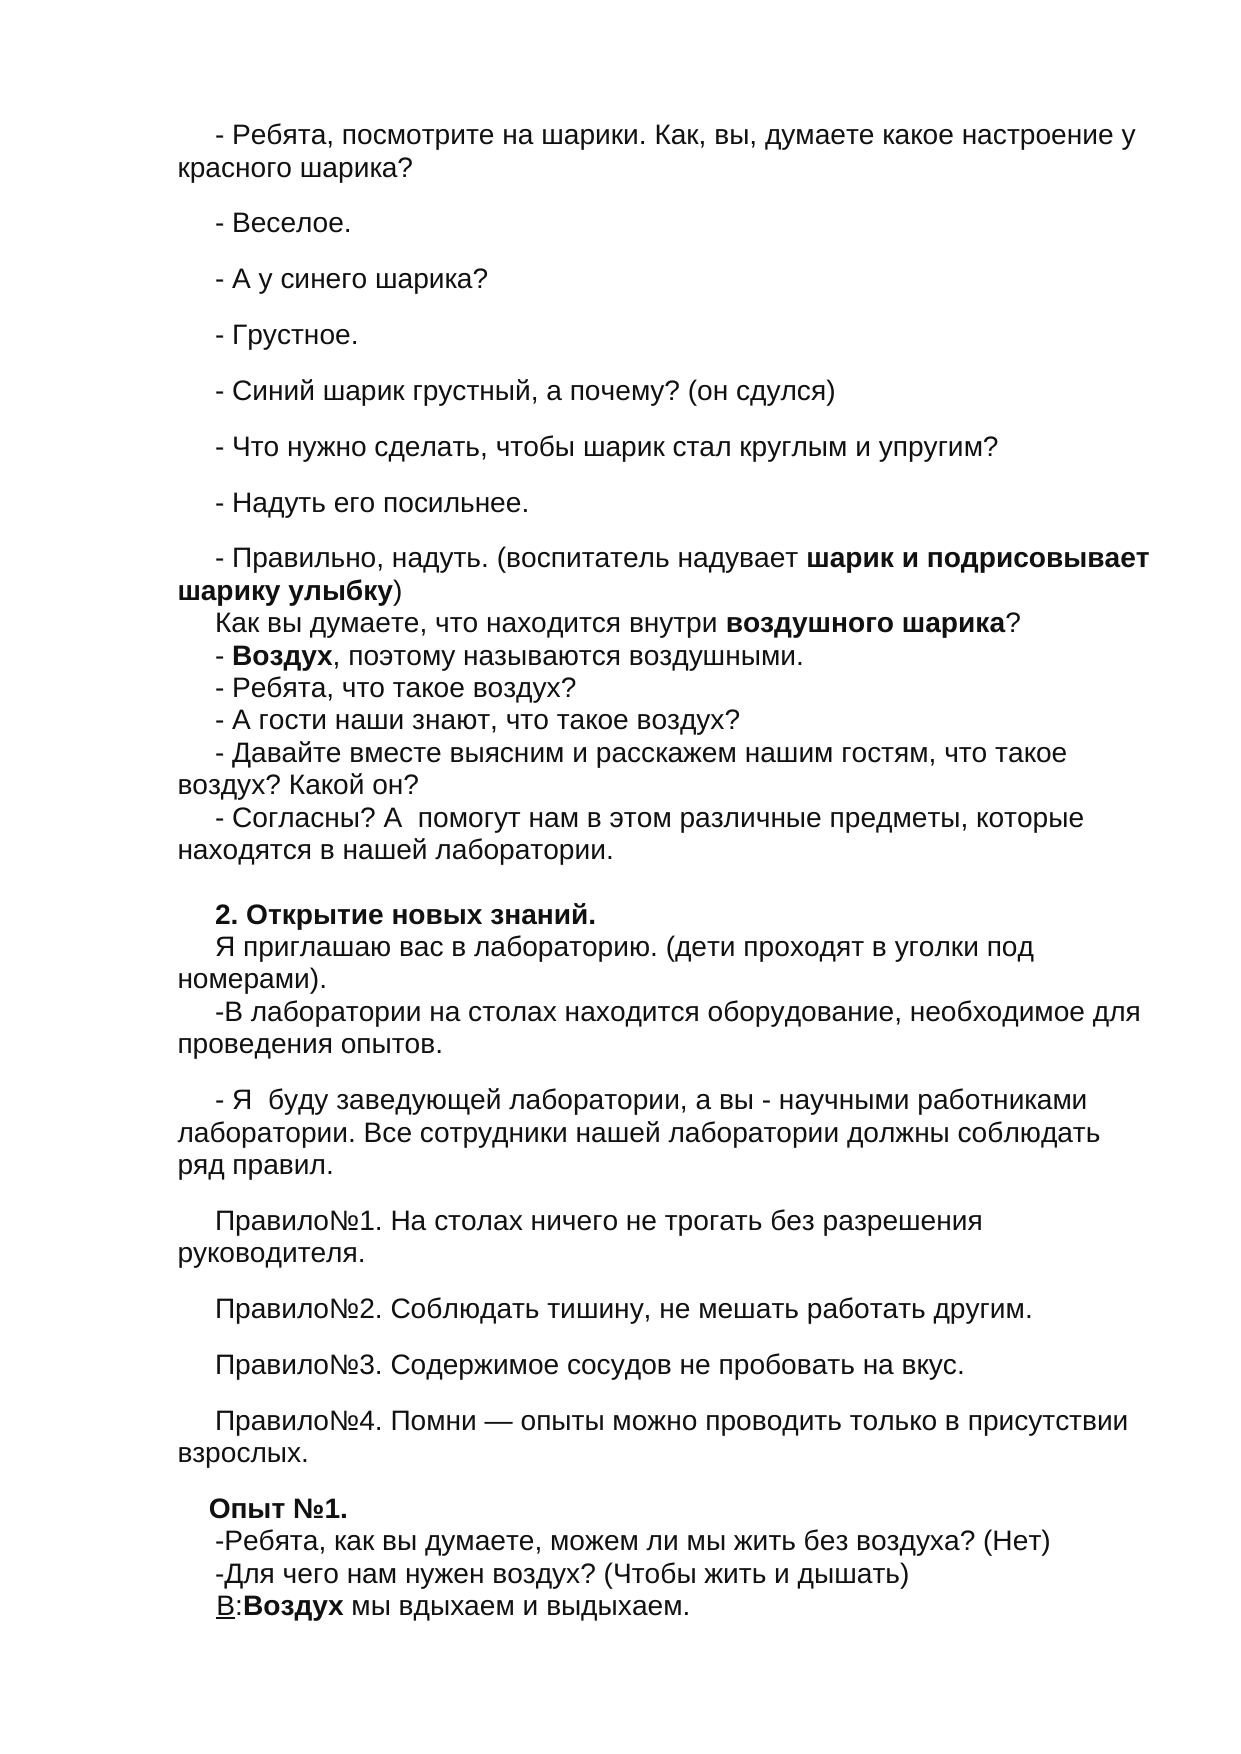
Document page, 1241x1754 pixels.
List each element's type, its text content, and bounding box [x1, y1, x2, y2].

text -Ребята, как вы думаете, можем ли мы жить без воздуха? (Нет) [177, 1524, 1152, 1557]
text - Ребята, что такое воздух? [177, 671, 1152, 703]
text Опыт №1. [177, 1492, 1152, 1524]
text В:Воздух мы вдыхаем и выдыхаем. [177, 1589, 1152, 1621]
text - Воздух, поэтому называются воздушными. [177, 638, 1152, 671]
text Правило№3. Содержимое сосудов не пробовать на вкус. [177, 1348, 1152, 1380]
text Как вы думаете, что находится внутри воздушного шарика? [177, 606, 1152, 638]
text Правило№2. Соблюдать тишину, не мешать работать другим. [177, 1292, 1152, 1324]
text - Надуть его посильнее. [177, 486, 1152, 518]
text - Правильно, надуть. (воспитатель надувает шарик и подрисовывает шарику улыбку) [177, 541, 1152, 606]
text - А у синего шарика? [177, 262, 1152, 294]
text - Я буду заведующей лаборатории, а вы - научными работниками лаборатории. Все сотрудники нашей лаборатории должны соблюдать ряд правил. [177, 1083, 1152, 1180]
text 2. Открытие новых знаний. [177, 898, 1152, 930]
text -Для чего нам нужен воздух? (Чтобы жить и дышать) [177, 1557, 1152, 1589]
text - Ребята, посмотрите на шарики. Как, вы, думаете какое настроение у красного шарика? [177, 118, 1152, 183]
text - Давайте вместе выясним и расскажем нашим гостям, что такое воздух? Какой он? [177, 736, 1152, 801]
text - Согласны? А помогут нам в этом различные предметы, которые находятся в нашей лаборатории. [177, 801, 1152, 865]
text Правило№1. На столах ничего не трогать без разрешения руководителя. [177, 1204, 1152, 1268]
text -В лаборатории на столах находится оборудование, необходимое для проведения опытов. [177, 995, 1152, 1060]
text - Грустное. [177, 318, 1152, 350]
text Я приглашаю вас в лабораторию. (дети проходят в уголки под номерами). [177, 930, 1152, 995]
text - Что нужно сделать, чтобы шарик стал круглым и упругим? [177, 430, 1152, 462]
text - Синий шарик грустный, а почему? (он сдулся) [177, 374, 1152, 406]
text Правило№4. Помни — опыты можно проводить только в присутствии взрослых. [177, 1404, 1152, 1468]
text - А гости наши знают, что такое воздух? [177, 703, 1152, 736]
text - Веселое. [177, 206, 1152, 239]
